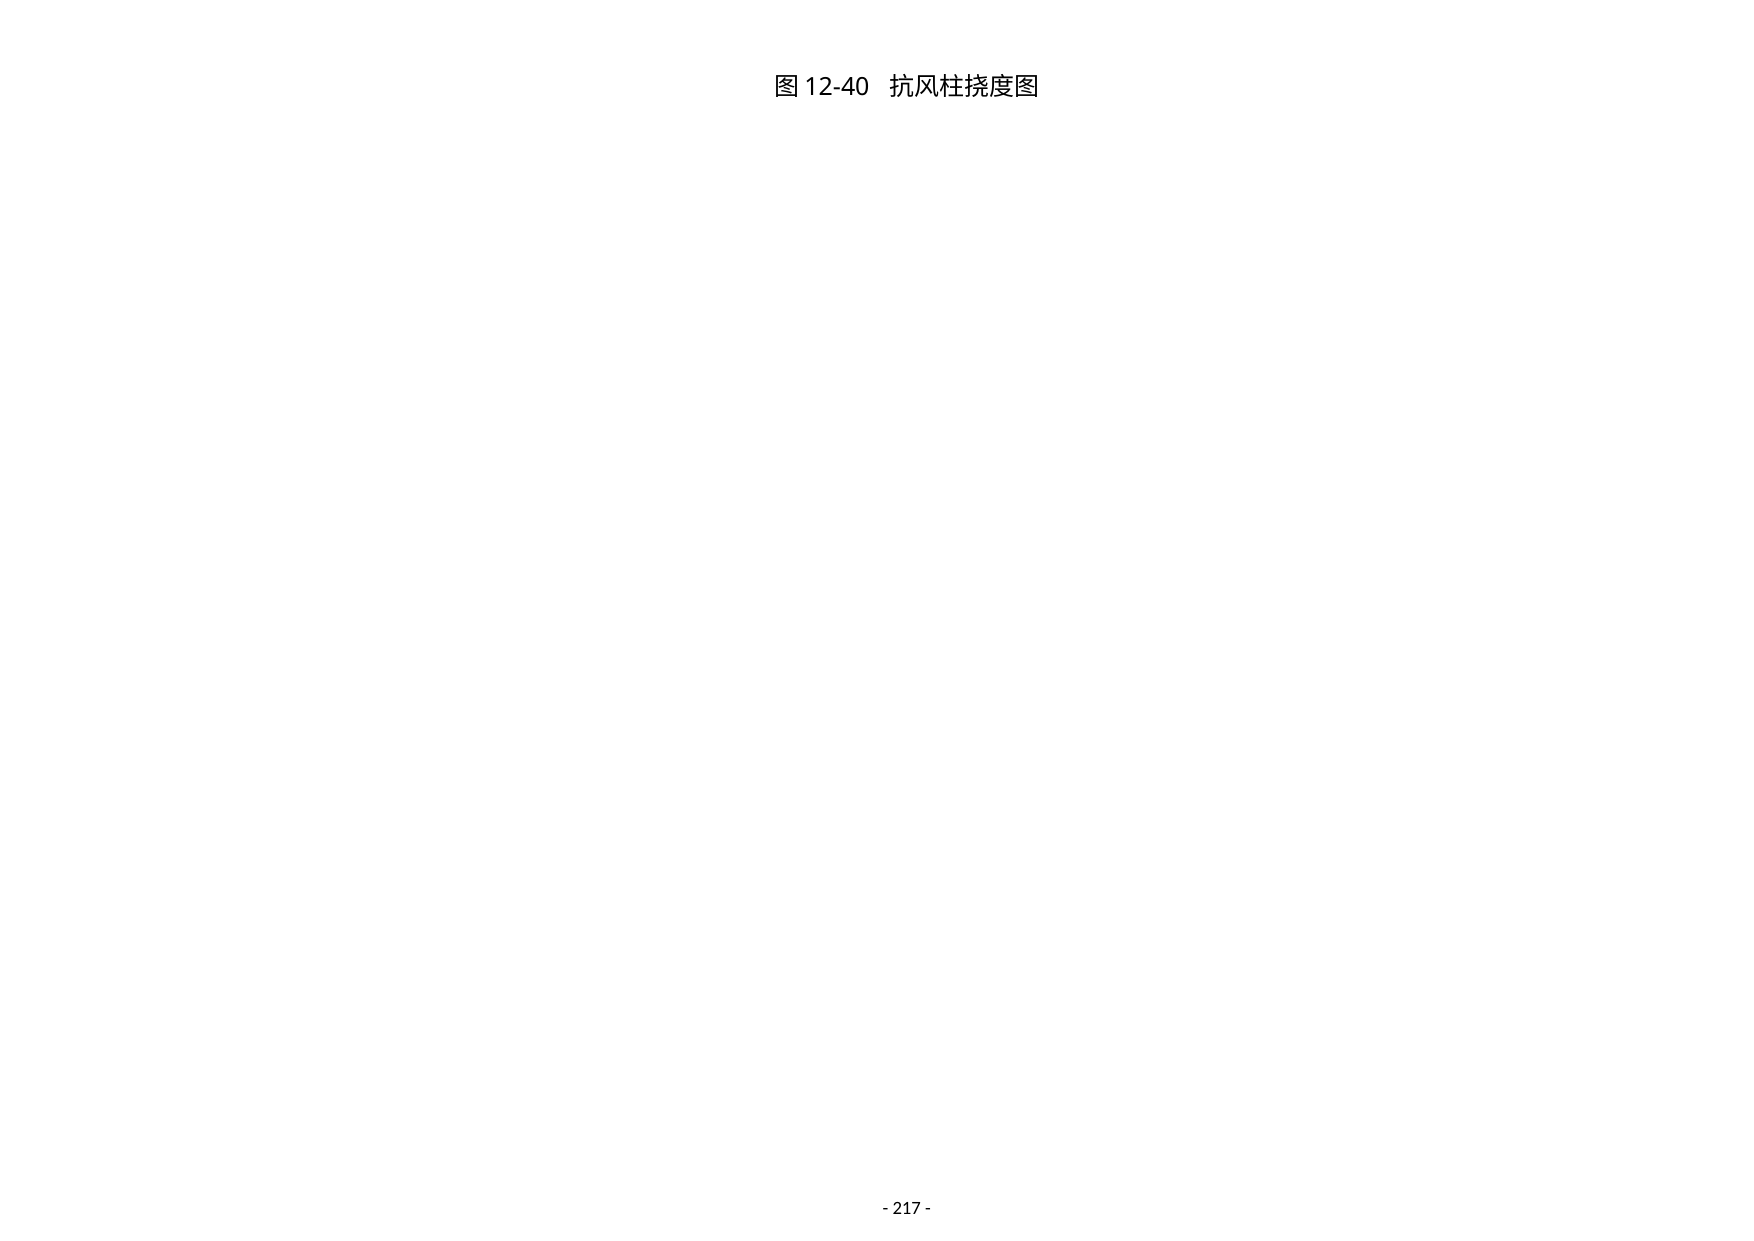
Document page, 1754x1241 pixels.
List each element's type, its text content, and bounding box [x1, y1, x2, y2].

text 图12-40 抗风柱挠度图 [148, 61, 1665, 108]
